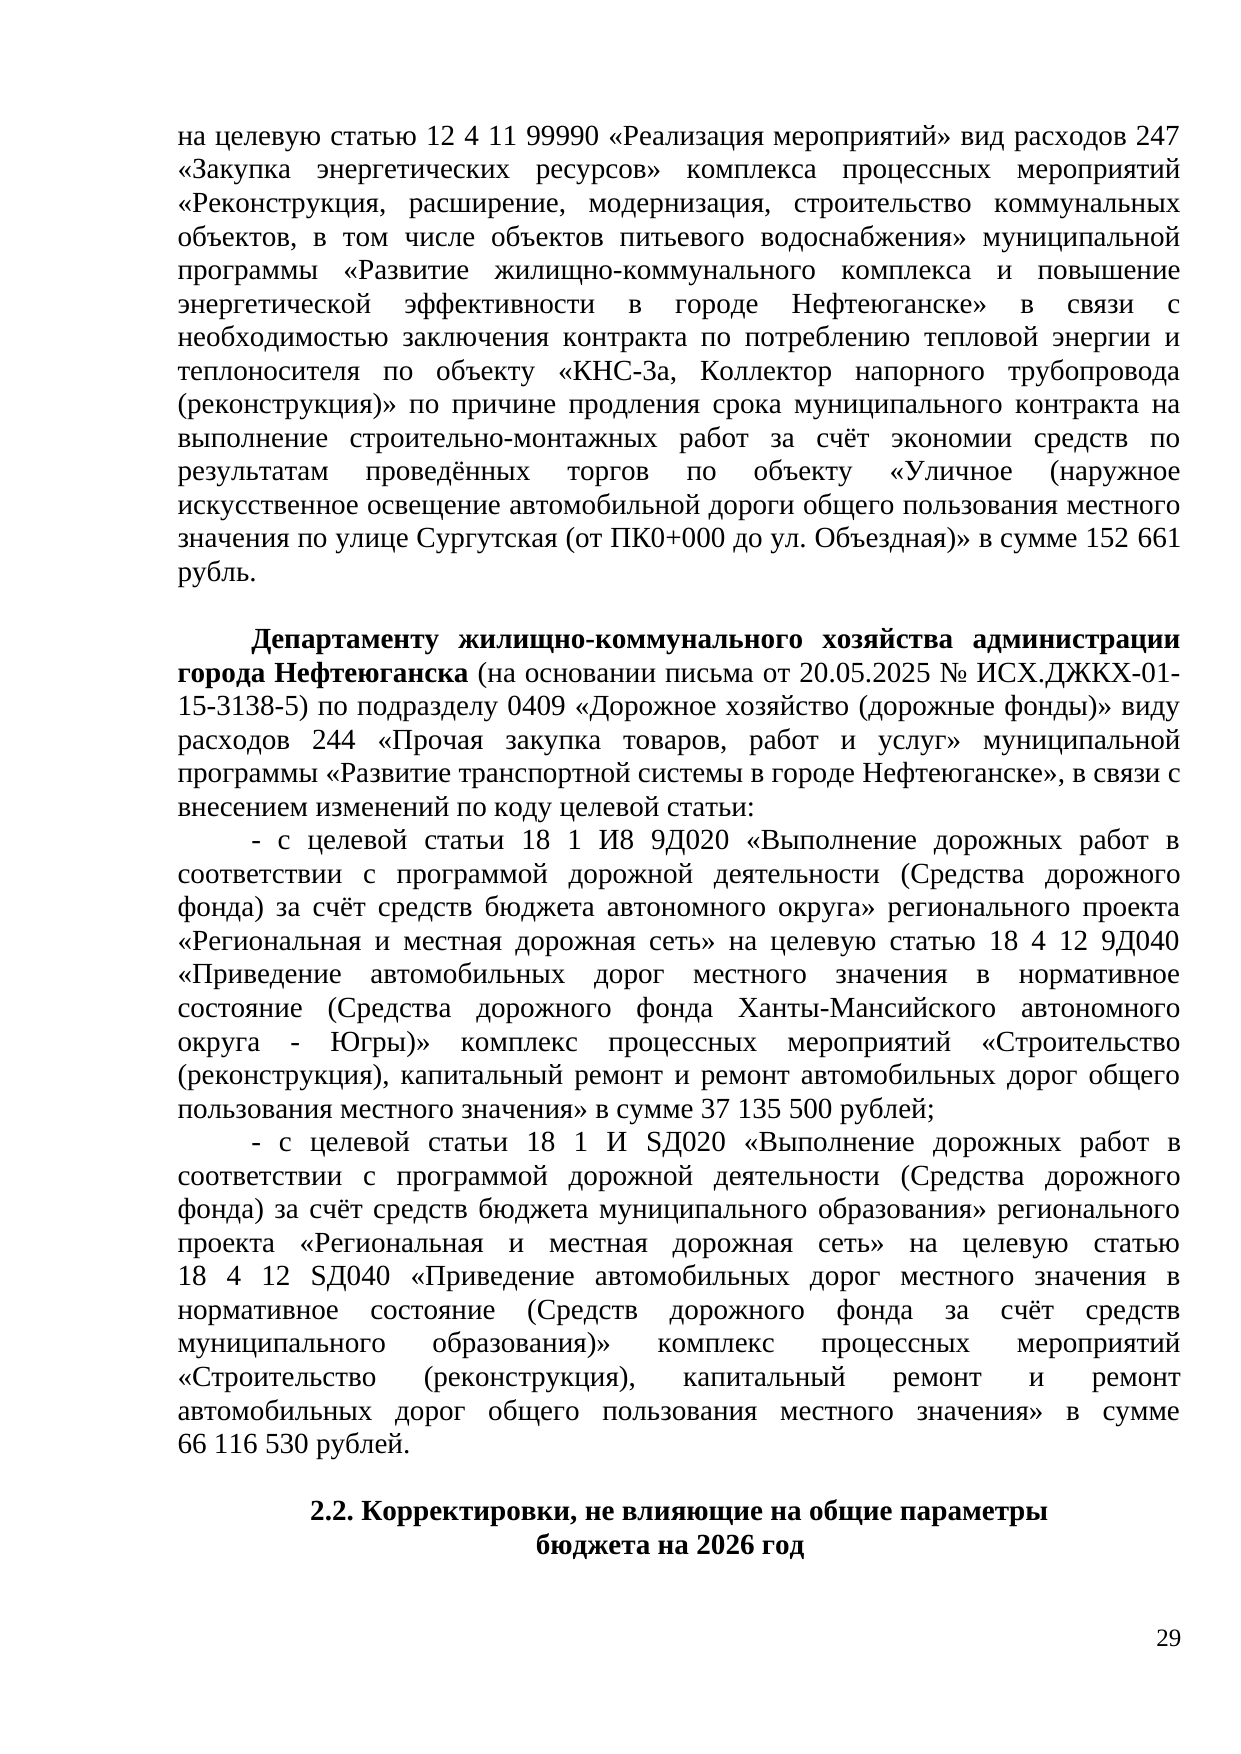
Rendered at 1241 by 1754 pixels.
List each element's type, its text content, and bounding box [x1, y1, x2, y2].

text 2.2. Корректировки, не влияющие на общие параметры [177, 1493, 1181, 1527]
text бюджета на 2026 год [477, 1527, 1181, 1560]
text - с целевой статьи 18 1 И8 9Д020 «Выполнение дорожных работ в соответствии с программой дорожной деятельности (Средства дорожного фонда) за счёт средств бюджета автономного округа» регионального проекта «Региональная и местная дорожная сеть» на целевую статью 18 4 12 9Д040 «Приведение автомобильных дорог местного значения в нормативное состояние (Средства дорожного фонда Ханты-Мансийского автономного округа - Югры)» комплекс процессных мероприятий «Строительство (реконструкция), капитальный ремонт и ремонт автомобильных дорог общего пользования местного значения» в сумме 37 135 500 рублей; [177, 822, 1181, 1124]
text Департаменту жилищно-коммунального хозяйства администрации города Нефтеюганска (на основании письма от 20.05.2025 № ИСХ.ДЖКХ-01-15-3138-5) по подразделу 0409 «Дорожное хозяйство (дорожные фонды)» виду расходов 244 «Прочая закупка товаров, работ и услуг» муниципальной программы «Развитие транспортной системы в городе Нефтеюганске», в связи с внесением изменений по коду целевой статьи: [177, 621, 1181, 822]
text - с целевой статьи 18 1 И SД020 «Выполнение дорожных работ в соответствии с программой дорожной деятельности (Средства дорожного фонда) за счёт средств бюджета муниципального образования» регионального проекта «Региональная и местная дорожная сеть» на целевую статью 18 4 12 SД040 «Приведение автомобильных дорог местного значения в нормативное состояние (Средств дорожного фонда за счёт средств муниципального образования)» комплекс процессных мероприятий «Строительство (реконструкция), капитальный ремонт и ремонт автомобильных дорог общего пользования местного значения» в сумме 66 116 530 рублей. [177, 1124, 1181, 1460]
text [177, 118, 1181, 588]
